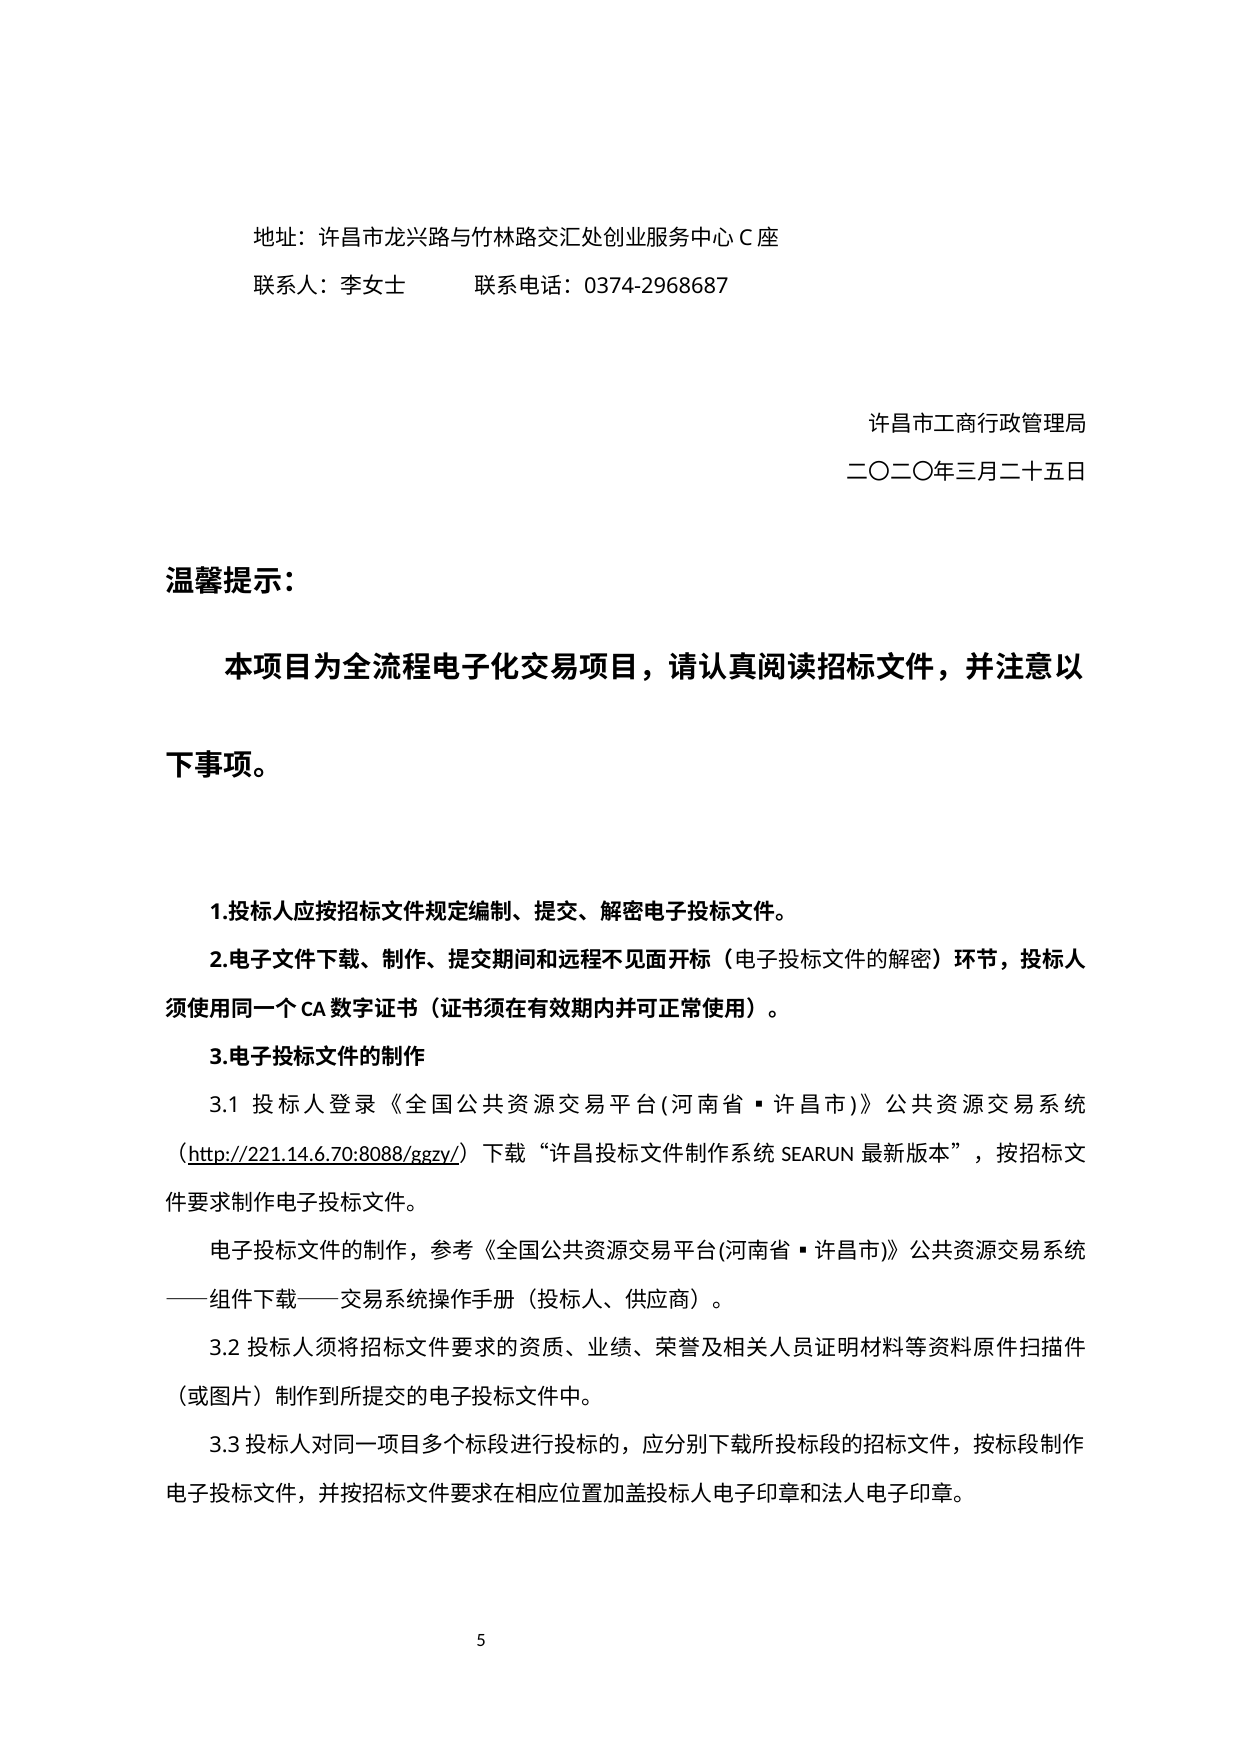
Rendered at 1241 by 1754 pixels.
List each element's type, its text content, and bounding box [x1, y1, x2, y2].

text 电子投标文件的制作，参考《全国公共资源交易平台(河南省▪许昌市)》公共资源交易系统——组件下载——交易系统操作手册（投标人、供应商）。 [165, 1233, 1087, 1314]
text 2.电子文件下载、制作、提交期间和远程不见面开标（电子投标文件的解密）环节，投标人须使用同一个CA数字证书（证书须在有效期内并可正常使用）。 [165, 942, 1087, 1023]
text 1.投标人应按招标文件规定编制、提交、解密电子投标文件。 [165, 893, 1087, 926]
text 3.1 投标人登录《全国公共资源交易平台(河南省▪许昌市)》公共资源交易系统（http://221.14.6.70:8088/ggzy/）下载“许昌投标文件制作系统SEARUN 最新版本”，按招标文件要求制作电子投标文件。 [165, 1087, 1087, 1217]
text 许昌市工商行政管理局 [165, 406, 1087, 438]
text 地址：许昌市龙兴路与竹林路交汇处创业服务中心C座 [165, 219, 1087, 252]
text 3.3投标人对同一项目多个标段进行投标的，应分别下载所投标段的招标文件，按标段制作电子投标文件，并按招标文件要求在相应位置加盖投标人电子印章和法人电子印章。 [165, 1427, 1087, 1508]
text 3.电子投标文件的制作 [165, 1039, 1087, 1071]
text 3.2 投标人须将招标文件要求的资质、业绩、荣誉及相关人员证明材料等资料原件扫描件（或图片）制作到所提交的电子投标文件中。 [165, 1330, 1087, 1411]
text 联系人：李女士 联系电话：0374-2968687 [165, 268, 1087, 300]
text 二〇二〇年三月二十五日 [165, 454, 1087, 486]
text 本项目为全流程电子化交易项目，请认真阅读招标文件，并注意以下事项。 [165, 632, 1087, 795]
text 温馨提示： [165, 546, 1087, 611]
